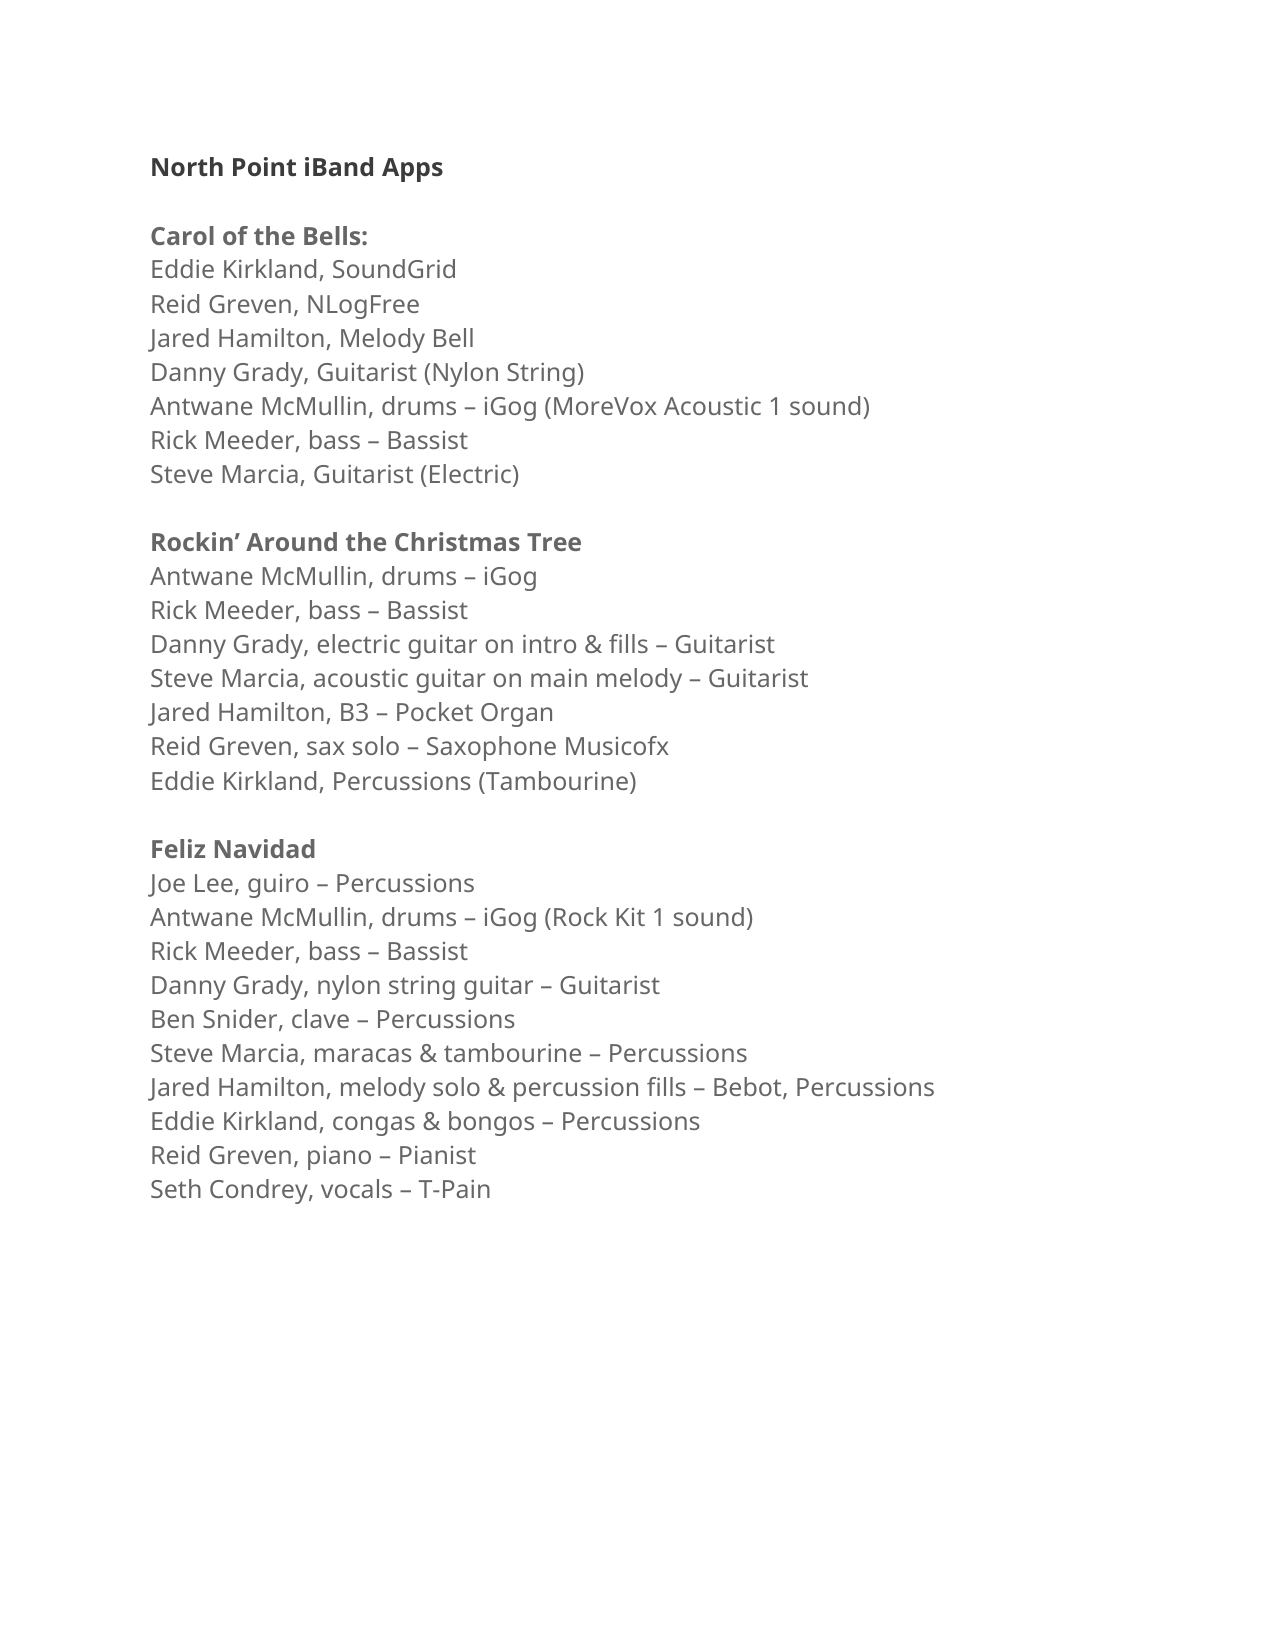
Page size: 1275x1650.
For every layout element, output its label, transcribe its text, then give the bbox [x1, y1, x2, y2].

text Danny Grady, nylon string guitar – Guitarist [150, 967, 1125, 1002]
text Reid Greven, piano – Pianist [150, 1138, 1125, 1172]
text Reid Greven, NLogFree [150, 286, 1125, 320]
text Joe Lee, guiro – Percussions [150, 865, 1125, 899]
text Seth Condrey, vocals – T-Pain [150, 1172, 1125, 1206]
text Eddie Kirkland, SoundGrid [150, 252, 1125, 286]
text Rockin’ Around the Christmas Tree [150, 525, 1125, 559]
text Ben Snider, clave – Percussions [150, 1002, 1125, 1036]
text Antwane McMullin, drums – iGog (Rock Kit 1 sound) [150, 899, 1125, 933]
text Eddie Kirkland, congas & bongos – Percussions [150, 1104, 1125, 1138]
text Danny Grady, Guitarist (Nylon String) [150, 354, 1125, 388]
text Danny Grady, electric guitar on intro & fills – Guitarist [150, 627, 1125, 661]
text Feliz Navidad [150, 831, 1125, 865]
text North Point iBand Apps [150, 150, 1125, 184]
text Rick Meeder, bass – Bassist [150, 593, 1125, 627]
text Rick Meeder, bass – Bassist [150, 422, 1125, 457]
text Eddie Kirkland, Percussions (Tambourine) [150, 763, 1125, 797]
text Steve Marcia, maracas & tambourine – Percussions [150, 1036, 1125, 1070]
text Jared Hamilton, B3 – Pocket Organ [150, 695, 1125, 729]
text Reid Greven, sax solo – Saxophone Musicofx [150, 729, 1125, 763]
text Carol of the Bells: [150, 218, 1125, 252]
text Antwane McMullin, drums – iGog [150, 559, 1125, 593]
text Jared Hamilton, Melody Bell [150, 320, 1125, 354]
text Antwane McMullin, drums – iGog (MoreVox Acoustic 1 sound) [150, 388, 1125, 422]
text Jared Hamilton, melody solo & percussion fills – Bebot, Percussions [150, 1070, 1125, 1104]
text Rick Meeder, bass – Bassist [150, 933, 1125, 967]
text Steve Marcia, acoustic guitar on main melody – Guitarist [150, 661, 1125, 695]
text Steve Marcia, Guitarist (Electric) [150, 457, 1125, 491]
